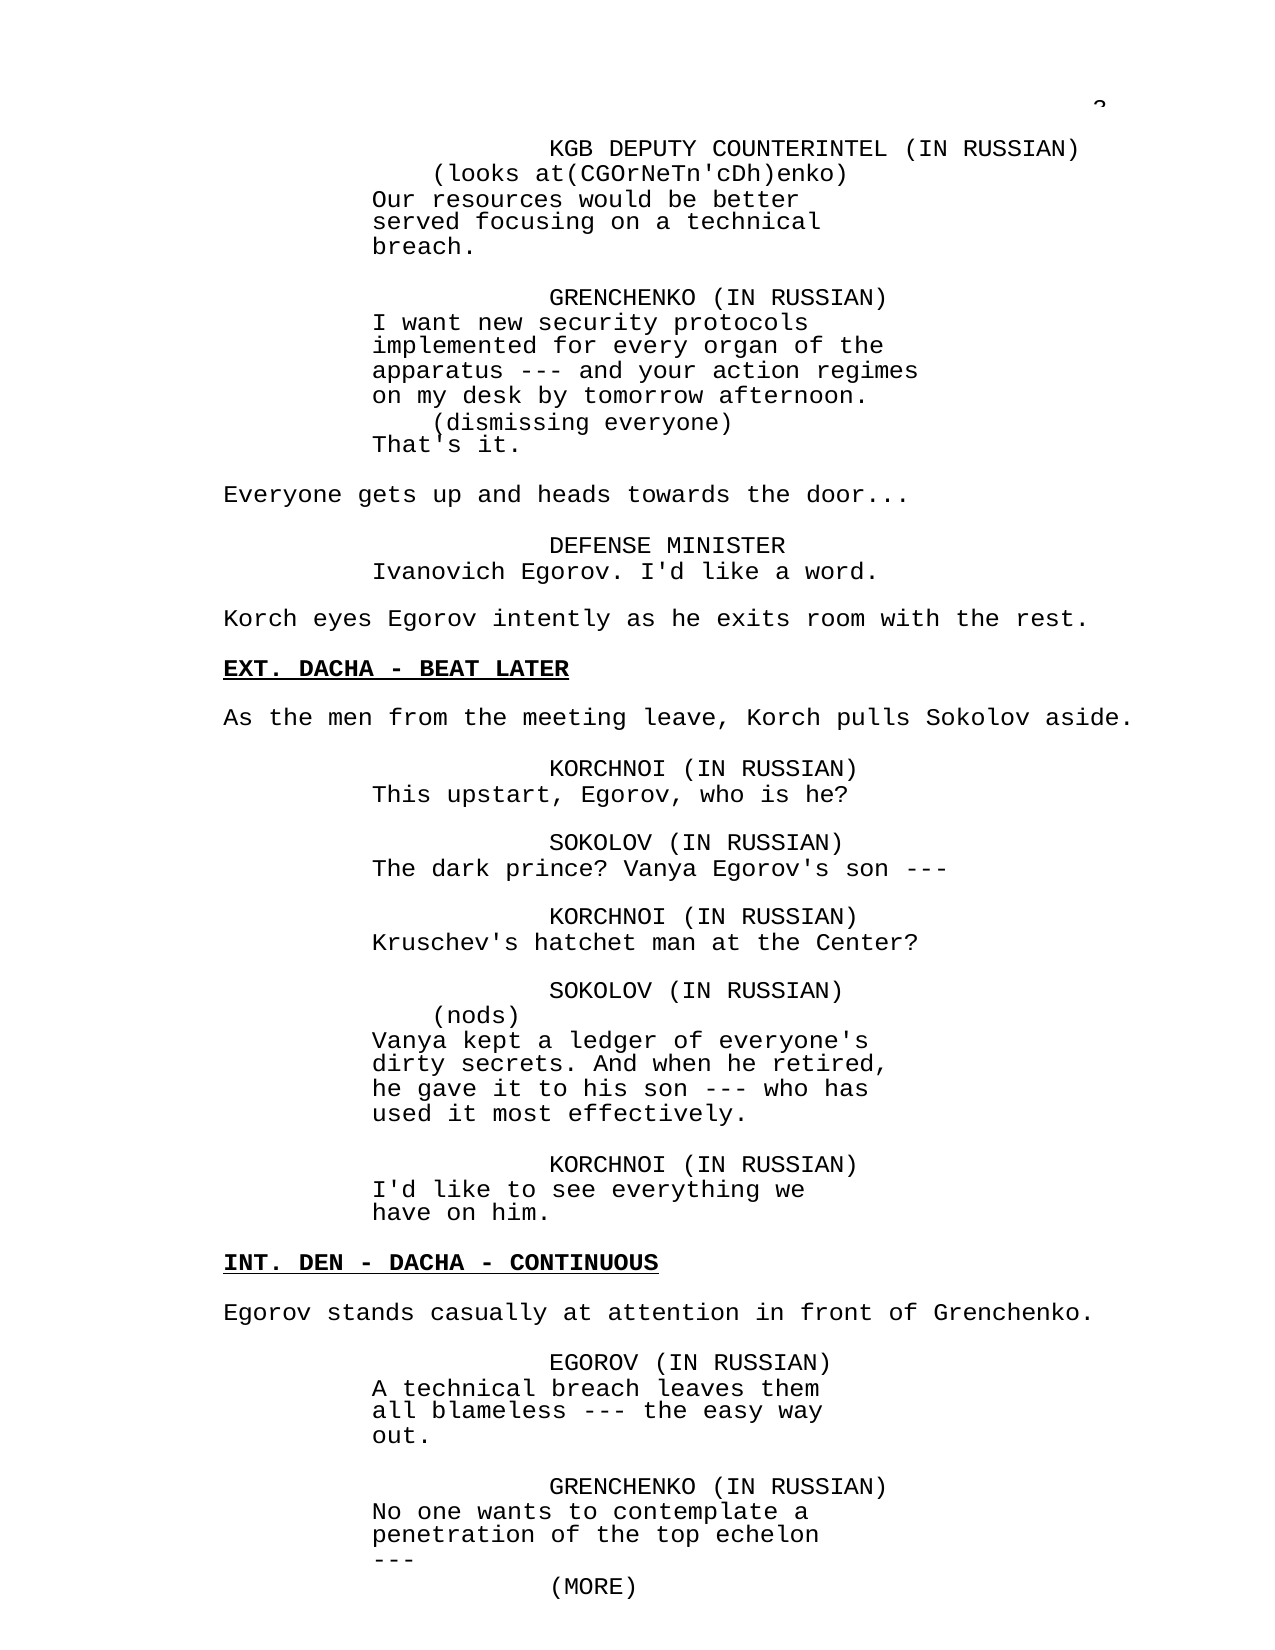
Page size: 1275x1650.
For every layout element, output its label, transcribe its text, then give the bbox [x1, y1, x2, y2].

text (looks at(CGOrNeTn'cDh)enko) [431, 162, 1187, 187]
text I'd like to see everything we have on him. [372, 1178, 877, 1227]
text Ivanovich Egorov. I'd like a word. [372, 558, 1187, 584]
text I want new security protocols implemented for every organ of the apparatus --- and your action regimes on my desk by tomorrow afternoon. [372, 311, 921, 410]
subtitle KORCHNOI (IN RUSSIAN) [549, 1152, 1187, 1177]
text Korch eyes Egorov intently as he exits room with the rest. [223, 607, 1187, 634]
text This upstart, Egorov, who is he? [372, 781, 1187, 807]
text Everyone gets up and heads towards the door... [223, 483, 1187, 510]
subtitle SOKOLOV (IN RUSSIAN) [549, 829, 1187, 856]
text Vanya kept a ledger of everyone's dirty secrets. And when he retired, he gave it to his son --- who has used it most effectively. [372, 1029, 893, 1128]
text KGB DEPUTY COUNTERINTEL (IN RUSSIAN) [549, 136, 1187, 162]
text The dark prince? Vanya Egorov's son --- [372, 856, 1187, 881]
text A technical breach leaves them all blameless --- the easy way out. [372, 1376, 863, 1451]
subtitle SOKOLOV (IN RUSSIAN) [549, 978, 1187, 1004]
subtitle DEFENSE MINISTER [549, 532, 1187, 558]
subtitle EXT. DACHA - BEAT LATER [223, 656, 1187, 683]
subtitle GRENCHENKO (IN RUSSIAN) [549, 284, 1187, 311]
text Our resources would be better served focusing on a technical breach. [372, 187, 893, 262]
text Kruschev's hatchet man at the Center? [372, 930, 1187, 956]
text As the men from the meeting leave, Korch pulls Sokolov aside. [223, 706, 1187, 733]
subtitle KORCHNOI (IN RUSSIAN) [549, 755, 1187, 781]
text (nods) [431, 1004, 1187, 1029]
subtitle KORCHNOI (IN RUSSIAN) [549, 904, 1187, 930]
subtitle EGOROV (IN RUSSIAN) [549, 1350, 1187, 1376]
subtitle (MORE) [549, 1574, 1187, 1600]
subtitle GRENCHENKO (IN RUSSIAN) [549, 1473, 1187, 1499]
text Egorov stands casually at attention in front of Grenchenko. [223, 1300, 1187, 1327]
subtitle INT. DEN - DACHA - CONTINUOUS [223, 1251, 1187, 1278]
text (dismissing everyone) That's it. [372, 410, 792, 460]
text No one wants to contemplate a penetration of the top echelon --- [372, 1500, 863, 1574]
